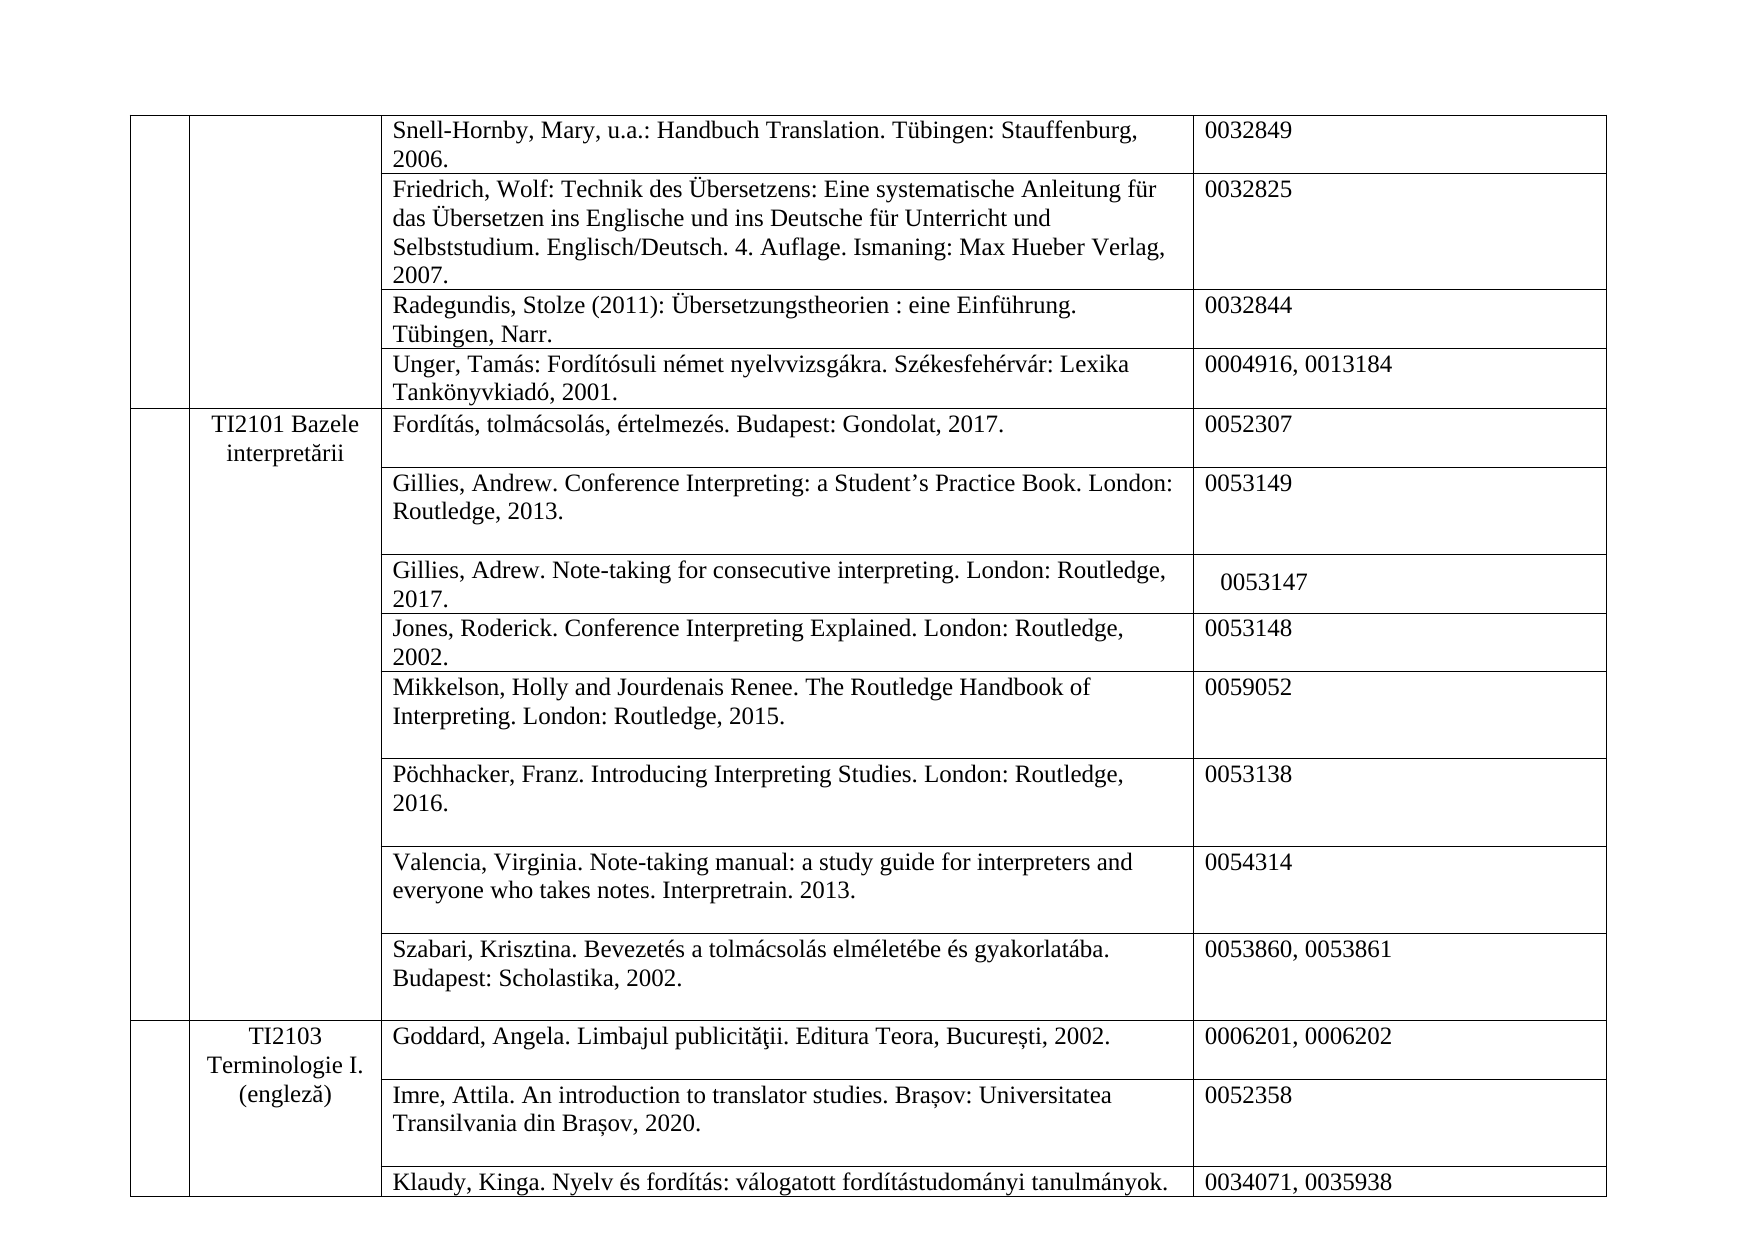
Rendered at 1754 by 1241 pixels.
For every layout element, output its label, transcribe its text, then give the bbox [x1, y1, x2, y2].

table_cell Gillies, Andrew. Conference Interpreting: a Student’s Practice Book. London: Routledge, 2013. [382, 468, 1193, 554]
table_cell Gillies, Adrew. Note-taking for consecutive interpreting. London: Routledge, 2017. [382, 555, 1193, 612]
table_cell 0004916, 0013184 [1194, 349, 1606, 408]
table_cell 0032849 [1194, 116, 1606, 173]
table_cell Pöchhacker, Franz. Introducing Interpreting Studies. London: Routledge, 2016. [382, 759, 1193, 846]
table_cell Valencia, Virginia. Note-taking manual: a study guide for interpreters and everyone who takes notes. Interpretrain. 2013. [382, 847, 1193, 933]
table_cell 0052307 [1194, 409, 1606, 467]
table_cell 0034071, 0035938 [1194, 1167, 1606, 1196]
table_cell Imre, Attila. An introduction to translator studies. Brașov: Universitatea Transilvania din Brașov, 2020. [382, 1080, 1193, 1166]
table_cell Jones, Roderick. Conference Interpreting Explained. London: Routledge, 2002. [382, 614, 1193, 671]
table_cell [131, 1021, 189, 1196]
table_cell 0052358 [1194, 1080, 1606, 1166]
table_cell 0006201, 0006202 [1194, 1021, 1606, 1079]
table_cell Szabari, Krisztina. Bevezetés a tolmácsolás elméletébe és gyakorlatába. Budapest: Scholastika, 2002. [382, 934, 1193, 1020]
table_cell 0053138 [1194, 759, 1606, 846]
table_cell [382, 1167, 1193, 1196]
table_cell TI2103 Terminologie I. (engleză) [190, 1021, 381, 1196]
table_cell [1194, 555, 1606, 612]
table_cell Friedrich, Wolf: Technik des Übersetzens: Eine systematische Anleitung für das Übersetzen ins Englische und ins Deutsche für Unterricht und Selbststudium. Englisch/Deutsch. 4. Auflage. Ismaning: Max Hueber Verlag, 2007. [382, 174, 1193, 289]
table_cell Snell-Hornby, Mary, u.a.: Handbuch Translation. Tübingen: Stauffenburg, 2006. [382, 116, 1193, 173]
table_cell 0032825 [1194, 174, 1606, 289]
table_cell TI2101 Bazele interpretării [190, 409, 381, 1020]
table_cell Radegundis, Stolze (2011): Übersetzungstheorien : eine Einführung. Tübingen, Narr. [382, 290, 1193, 348]
table_cell Fordítás, tolmácsolás, értelmezés. Budapest: Gondolat, 2017. [382, 409, 1193, 467]
table_cell 0053860, 0053861 [1194, 934, 1606, 1020]
table_cell Mikkelson, Holly and Jourdenais Renee. The Routledge Handbook of Interpreting. London: Routledge, 2015. [382, 672, 1193, 758]
table_cell 0032844 [1194, 290, 1606, 348]
table_cell 0053148 [1194, 614, 1606, 671]
table_cell 0054314 [1194, 847, 1606, 933]
table_cell Goddard, Angela. Limbajul publicităţii. Editura Teora, București, 2002. [382, 1021, 1193, 1079]
table_cell 0053149 [1194, 468, 1606, 554]
table_cell [131, 409, 189, 1020]
table_cell Unger, Tamás: Fordítósuli német nyelvvizsgákra. Székesfehérvár: Lexika Tankönyvkiadó, 2001. [382, 349, 1193, 408]
table_cell 0059052 [1194, 672, 1606, 758]
